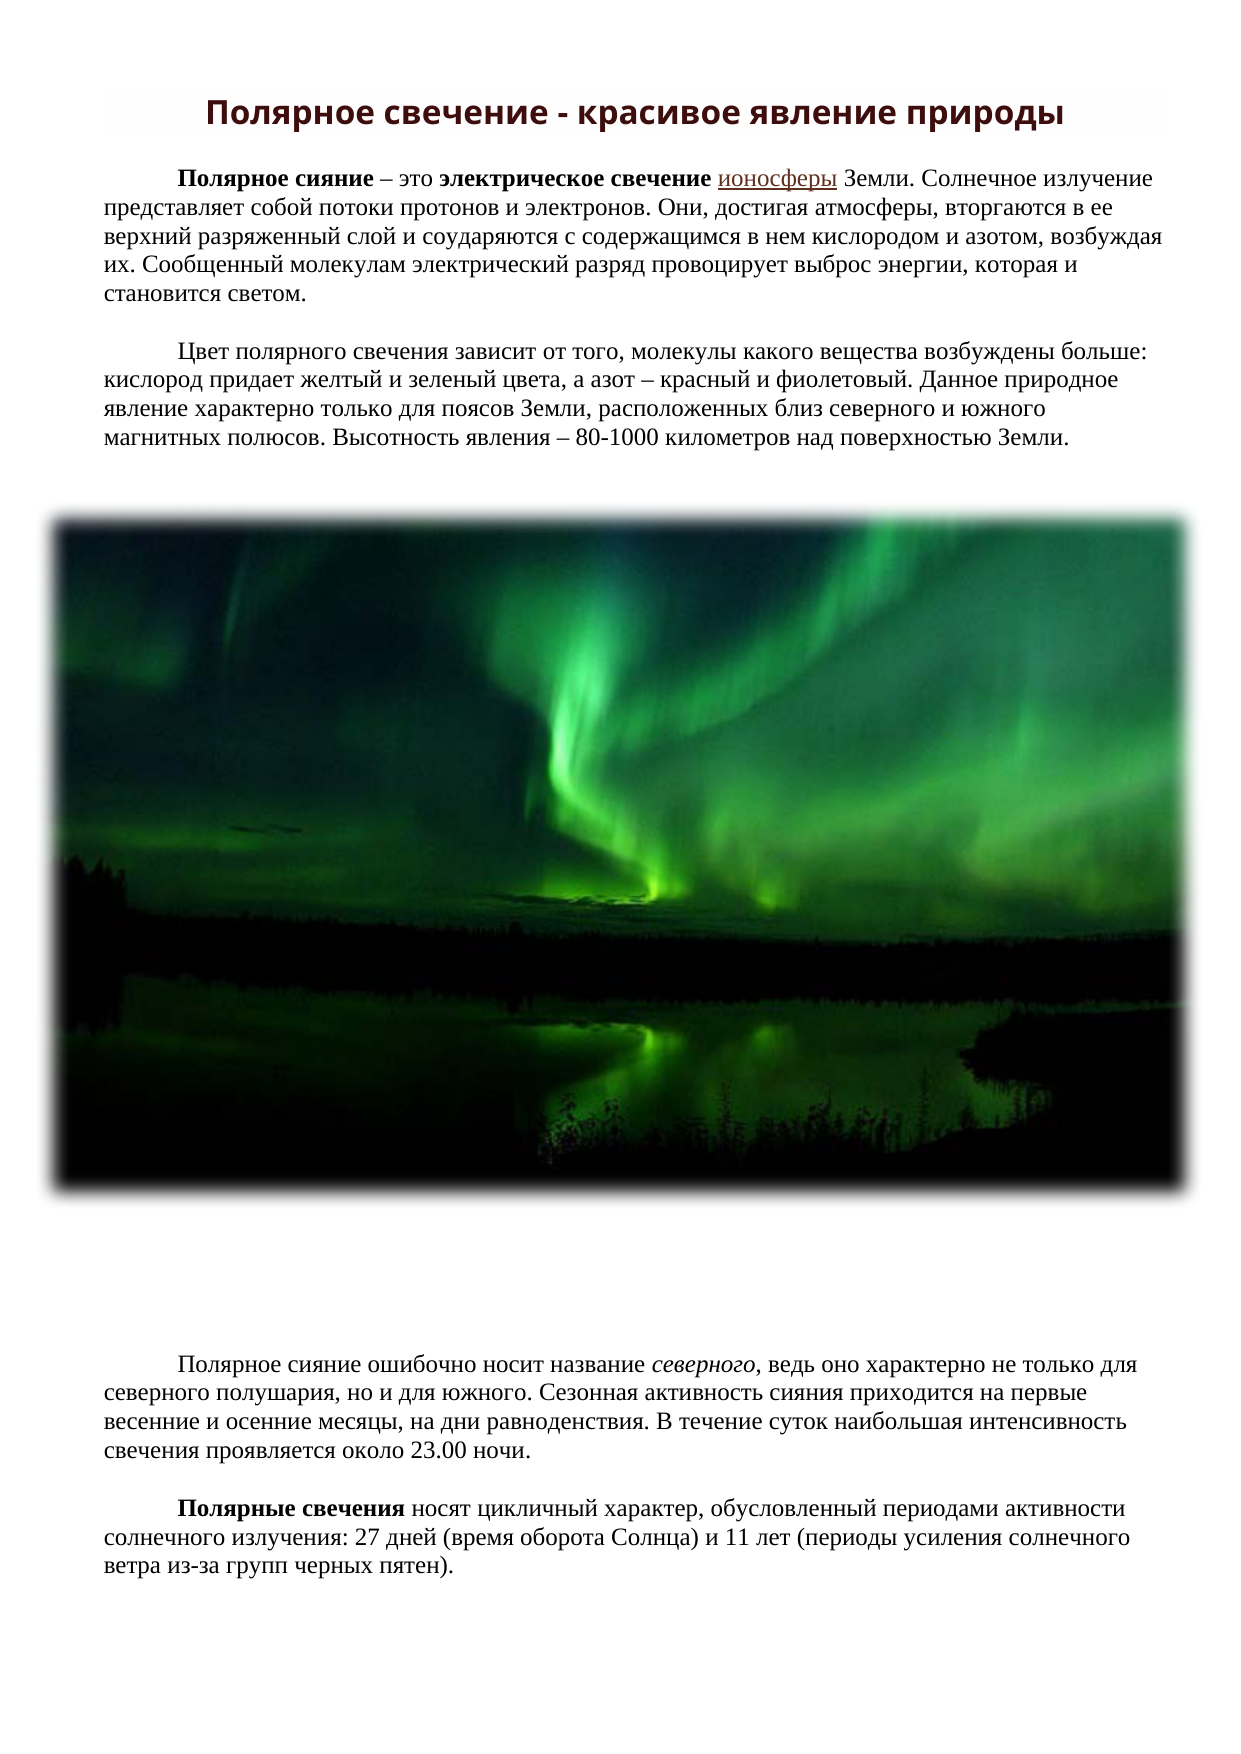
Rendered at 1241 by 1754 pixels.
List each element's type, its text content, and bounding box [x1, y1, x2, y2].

picture [64, 530, 1173, 1180]
text Полярные свечения носят цикличный характер, обусловленный периодами активности солнечного излучения: 27 дней (время оборота Солнца) и 11 лет (периоды усиления солнечного ветра из-за групп черных пятен). [103, 1493, 1167, 1579]
text Полярное сияние – это электрическое свечение ионосферы Земли. Солнечное излучение представляет собой потоки протонов и электронов. Они, достигая атмосферы, вторгаются в ее верхний разряженный слой и соударяются с содержащимся в нем кислородом и азотом, возбуждая их. Сообщенный молекулам электрический разряд провоцирует выброс энергии, которая и становится светом. Цвет полярного свечения зависит от того, молекулы какого вещества возбуждены больше: кислород придает желтый и зеленый цвета, а азот – красный и фиолетовый. Данное природное явление характерно только для поясов Земли, расположенных близ северного и южного магнитных полюсов. Высотность явления – 80-1000 километров над поверхностью Земли. [103, 163, 1167, 451]
text Полярное свечение - красивое явление природы [103, 89, 1167, 134]
text Полярное сияние ошибочно носит название северного, ведь оно характерно не только для северного полушария, но и для южного. Сезонная активность сияния приходится на первые весенние и осенние месяцы, на дни равноденствия. В течение суток наибольшая интенсивность свечения проявляется около 23.00 ночи. [103, 1349, 1167, 1464]
